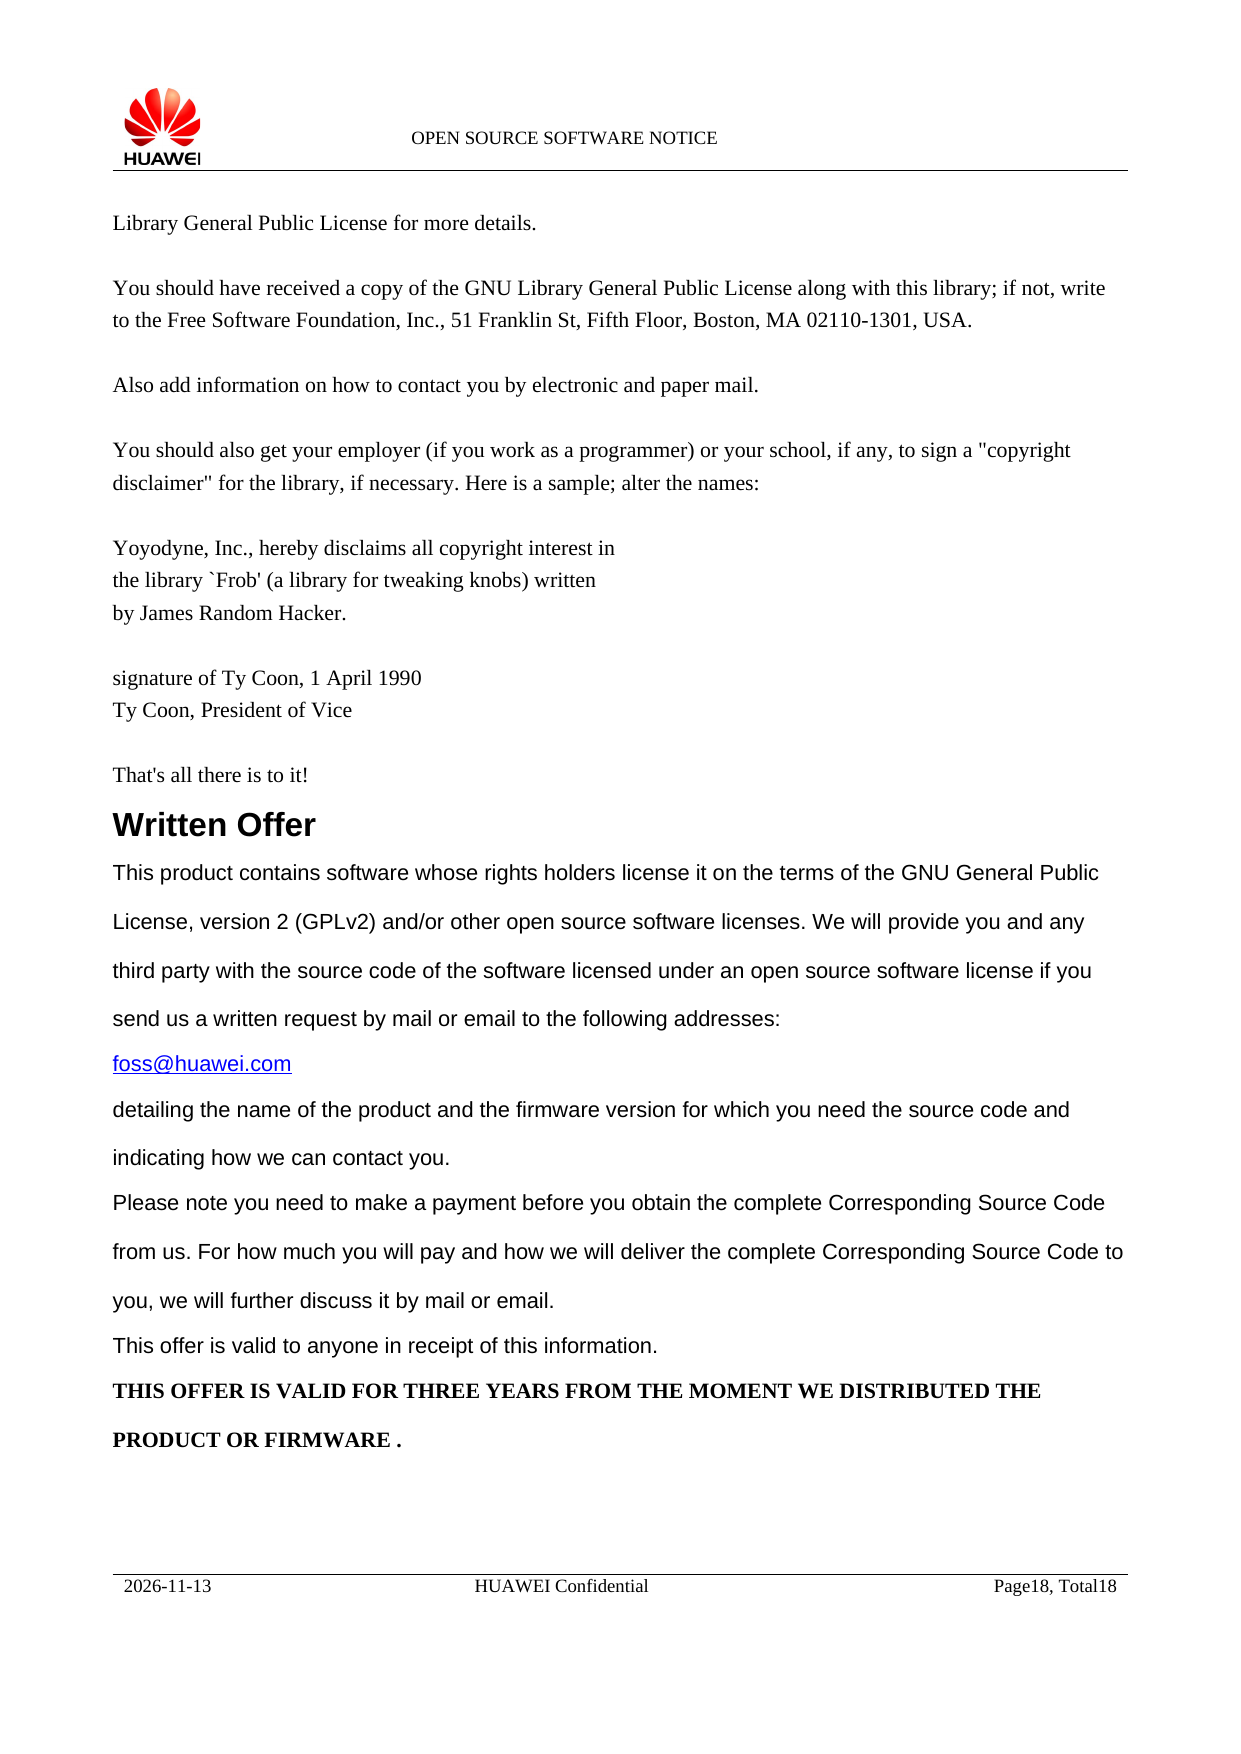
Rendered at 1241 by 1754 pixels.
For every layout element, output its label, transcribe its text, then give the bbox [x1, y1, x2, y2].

text detailing the name of the product and the firmware version for which you need the source code and indicating how we can contact you. [112, 1093, 1128, 1174]
text This offer is valid for three years from the moment we distributed the product or firmware . [112, 1374, 1128, 1456]
picture [124, 88, 201, 165]
text This offer is valid to anyone in receipt of this information. [112, 1329, 1128, 1362]
text foss@huawei.com [112, 1048, 1128, 1080]
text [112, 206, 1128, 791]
text Written Offer [112, 791, 1128, 856]
text This product contains software whose rights holders license it on the terms of the GNU General Public License, version 2 (GPLv2) and/or other open source software licenses. We will provide you and any third party with the source code of the software licensed under an open source software license if you send us a written request by mail or email to the following addresses: [112, 856, 1128, 1035]
text Please note you need to make a payment before you obtain the complete Corresponding Source Code from us. For how much you will pay and how we will deliver the complete Corresponding Source Code to you, we will further discuss it by mail or email. [112, 1187, 1128, 1317]
